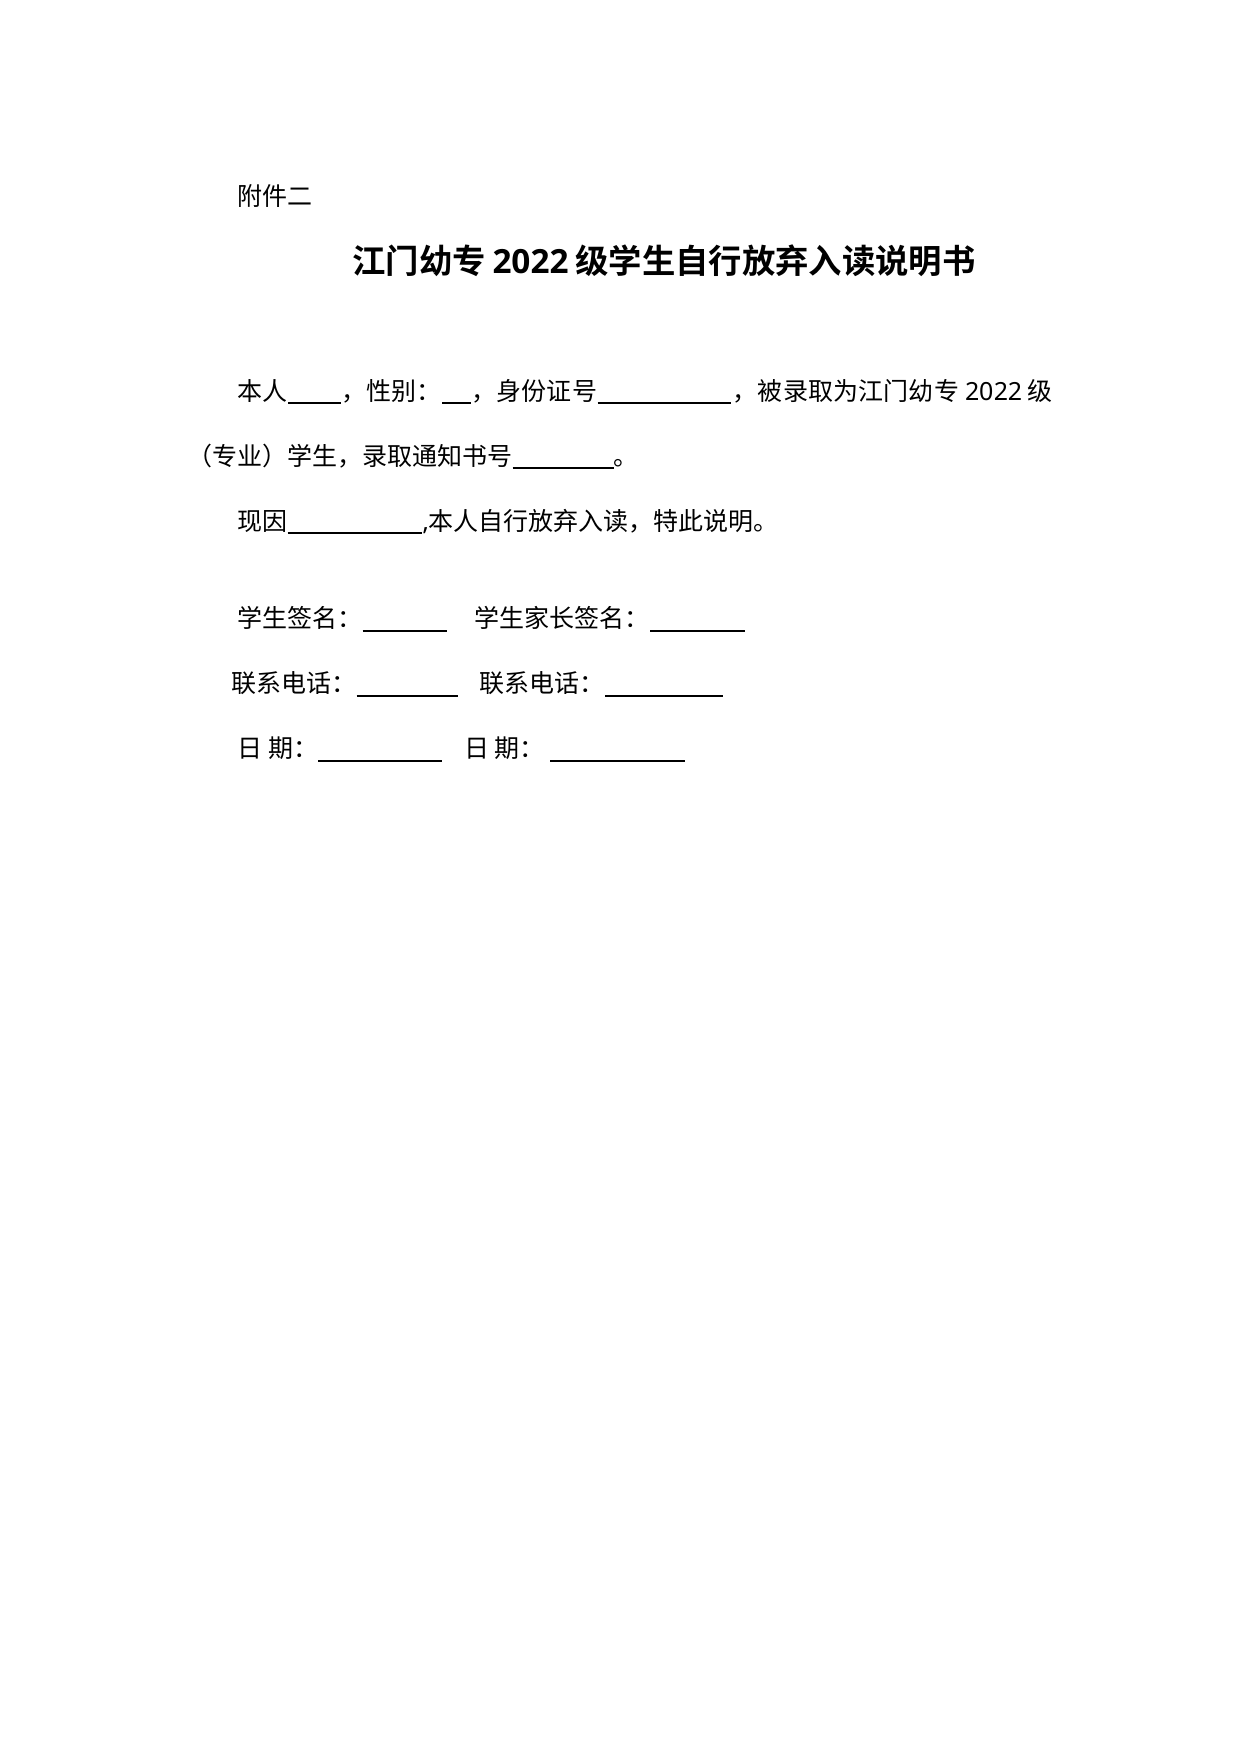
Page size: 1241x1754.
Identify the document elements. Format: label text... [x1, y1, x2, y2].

text 学生签名： 学生家长签名： [187, 584, 1053, 649]
text 附件二 [187, 162, 1053, 227]
text 联系电话： 联系电话： [187, 649, 1053, 714]
text 江门幼专2022级学生自行放弃入读说明书 [187, 227, 1053, 292]
text 现因 ,本人自行放弃入读，特此说明。 [187, 487, 1053, 552]
text 本人 ，性别： ，身份证号 ，被录取为江门幼专2022级 （专业）学生，录取通知书号 。 [187, 357, 1053, 487]
text 日 期： 日 期： [187, 714, 1053, 779]
